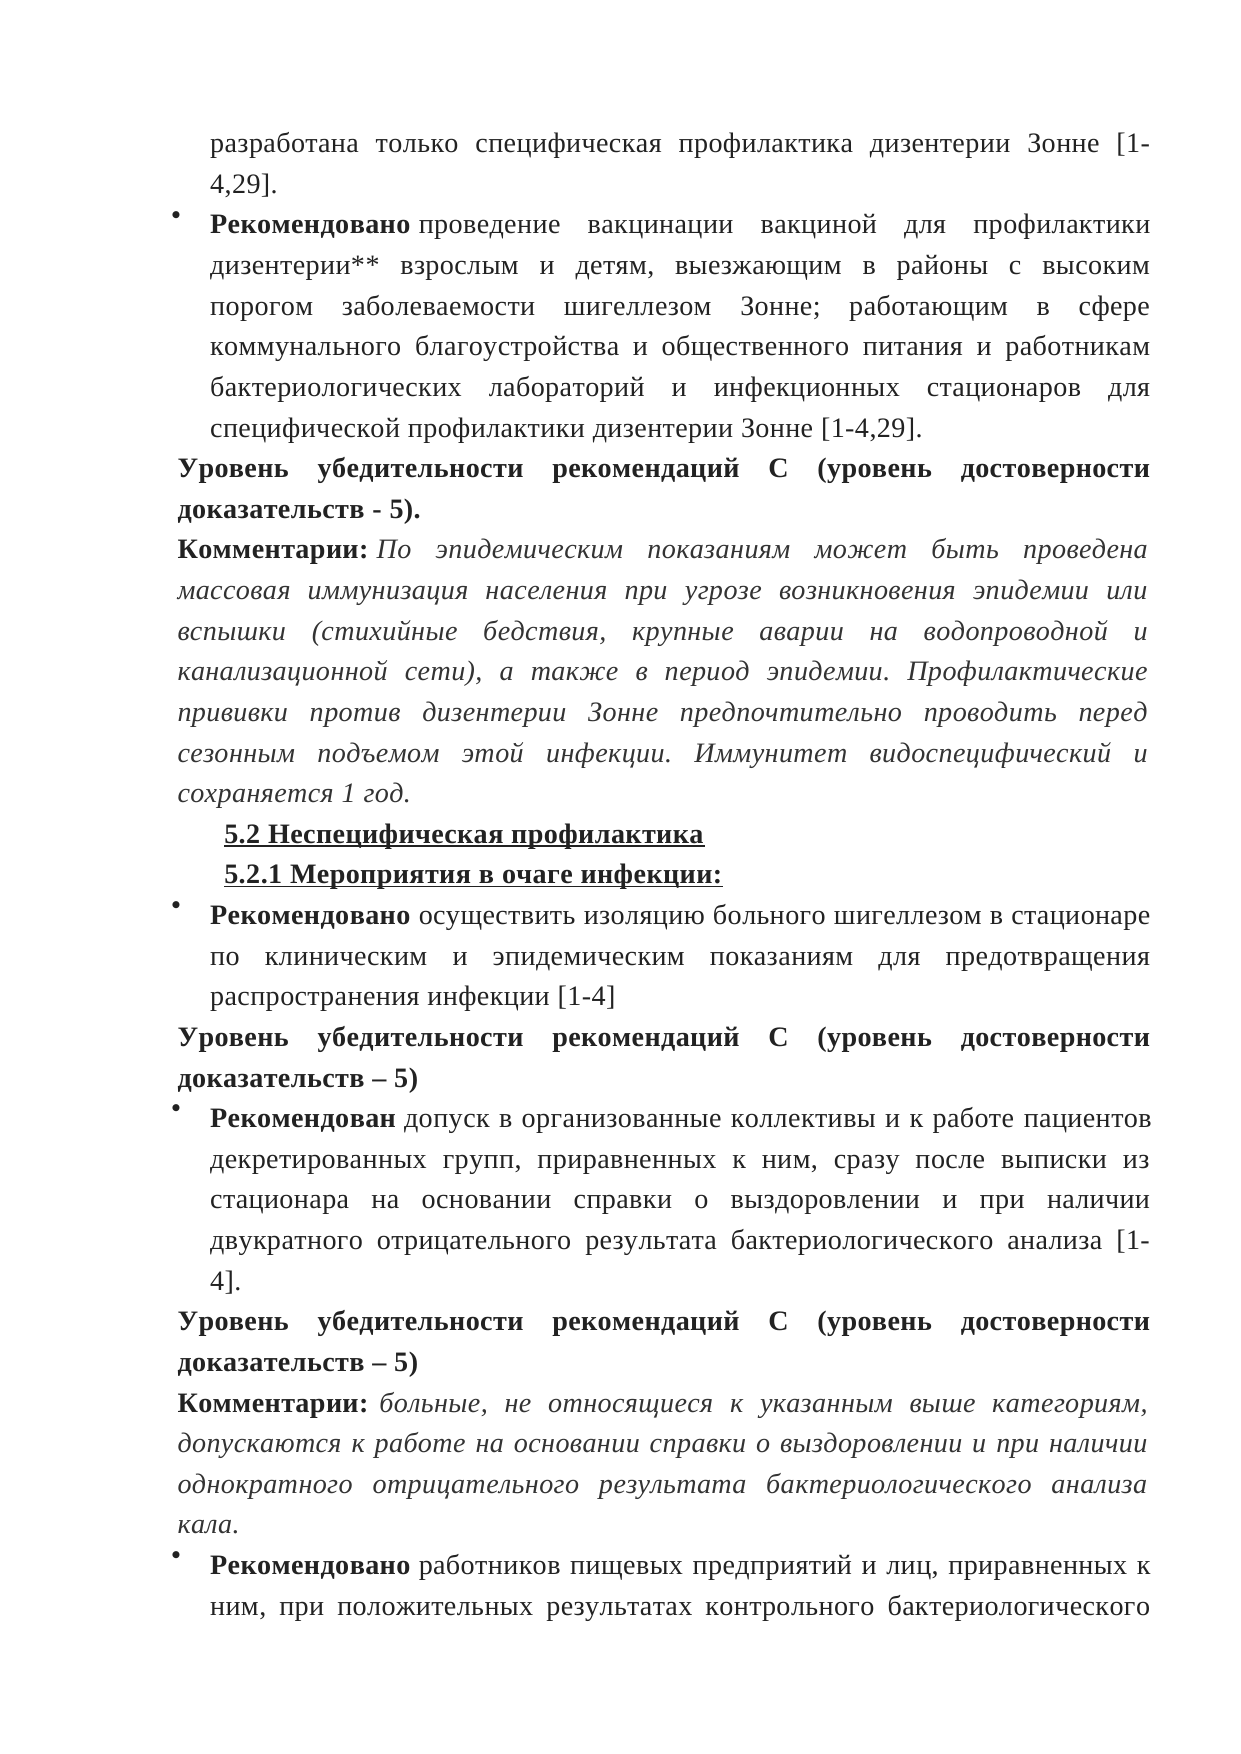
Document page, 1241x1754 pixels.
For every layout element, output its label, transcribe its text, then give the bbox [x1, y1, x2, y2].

text Уровень убедительности рекомендаций С (уровень достоверности доказательств - 5). [177, 443, 1152, 524]
list Рекомендовано проведение вакцинации вакциной для профилактики дизентерии** взрослым и детям, выезжающим в районы с высоким порогом заболеваемости шигеллезом Зонне; работающим в сфере коммунального благоустройства и общественного питания и работникам бактериологических лабораторий и инфекционных стационаров для специфической профилактики дизентерии Зонне [1-4,29]. [172, 199, 1152, 443]
text Комментарии: По эпидемическим показаниям может быть проведена массовая иммунизация населения при угрозе возникновения эпидемии или вспышки (стихийные бедствия, крупные аварии на водопроводной и канализационной сети), а также в период эпидемии. Профилактические прививки против дизентерии Зонне предпочтительно проводить перед сезонным подъемом этой инфекции. Иммунитет видоспецифический и сохраняется 1 год. [177, 524, 1152, 809]
text 5.2 Неспецифическая профилактика [224, 809, 1105, 849]
text 5.2.1 Мероприятия в очаге инфекции: [224, 849, 1105, 890]
list Рекомендован допуск в организованные коллективы и к работе пациентов декретированных групп, приравненных к ним, сразу после выписки из стационара на основании справки о выздоровлении и при наличии двукратного отрицательного результата бактериологического анализа [1-4]. [172, 1093, 1152, 1296]
text Комментарии: больные, не относящиеся к указанным выше категориям, допускаются к работе на основании справки о выздоровлении и при наличии однократного отрицательного результата бактериологического анализа кала. [177, 1377, 1152, 1540]
list Рекомендовано осуществить изоляцию больного шигеллезом в стационаре по клиническим и эпидемическим показаниям для предотвращения распространения инфекции [1-4] [172, 890, 1152, 1012]
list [172, 1540, 1152, 1621]
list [172, 118, 1152, 199]
text Уровень убедительности рекомендаций С (уровень достоверности доказательств – 5) [177, 1012, 1152, 1093]
text Уровень убедительности рекомендаций С (уровень достоверности доказательств – 5) [177, 1296, 1152, 1377]
